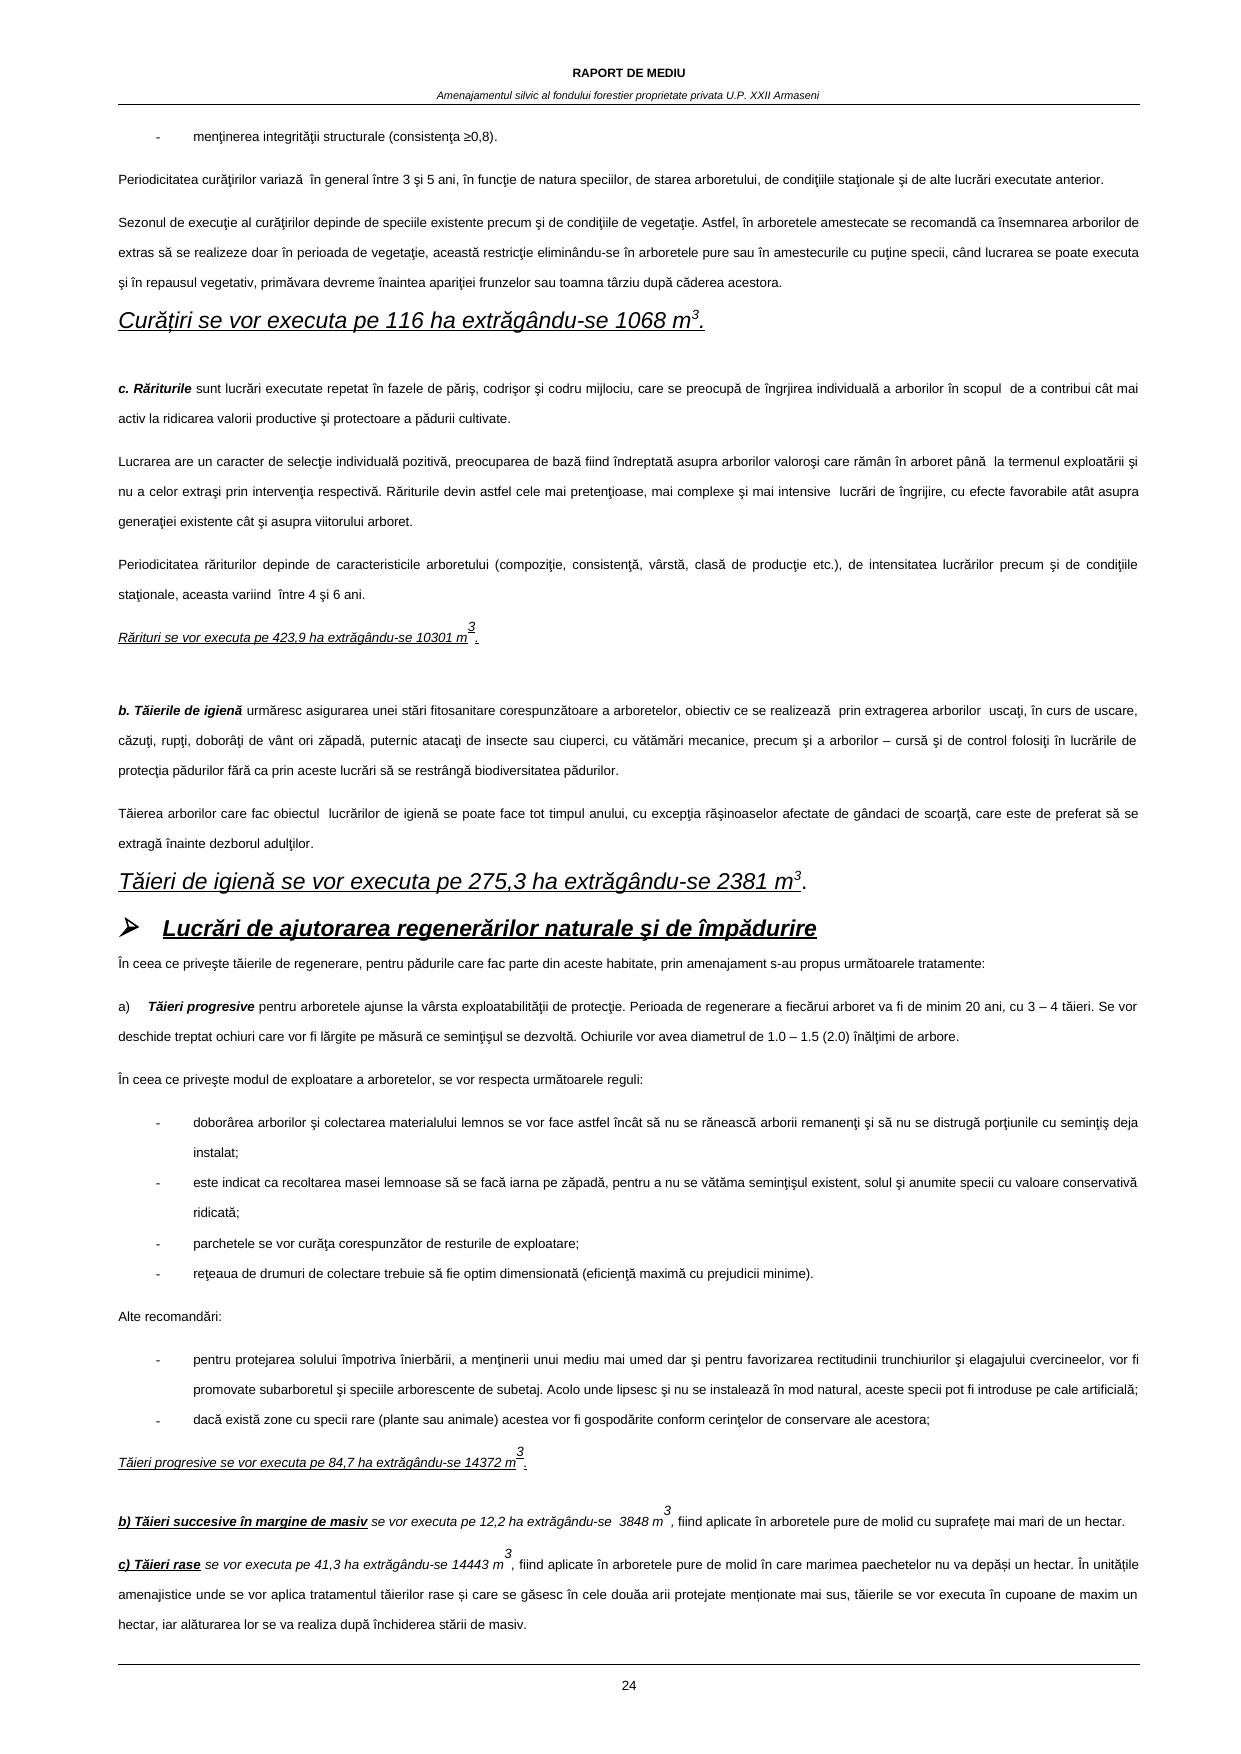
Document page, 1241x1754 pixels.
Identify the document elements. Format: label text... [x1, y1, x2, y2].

text b. Tăierile de igienă urmăresc asigurarea unei stări fitosanitare corespunzătoare a arboretelor, obiectiv ce se realizează prin extragerea arborilor uscaţi, în curs de uscare, căzuţi, rupţi, doborâţi de vânt ori zăpadă, puternic atacaţi de insecte sau ciuperci, cu vătămări mecanice, precum şi a arborilor – cursă şi de control folosiţi în lucrările de protecţia pădurilor fără ca prin aceste lucrări să se restrângă biodiversitatea pădurilor. [118, 692, 1140, 779]
list doborârea arborilor şi colectarea materialului lemnos se vor face astfel încât să nu se rănească arborii remanenţi şi să nu se distrugă porţiunile cu seminţiş deja instalat; [156, 1104, 1140, 1160]
text Sezonul de execuţie al curăţirilor depinde de speciile existente precum şi de condiţiile de vegetaţie. Astfel, în arboretele amestecate se recomandă ca însemnarea arborilor de extras să se realizeze doar în perioada de vegetaţie, această restricţie eliminându-se în arboretele pure sau în amestecurile cu puţine specii, când lucrarea se poate executa şi în repausul vegetativ, primăvara devreme înaintea apariţiei frunzelor sau toamna târziu după căderea acestora. [118, 204, 1140, 291]
list este indicat ca recoltarea masei lemnoase să se facă iarna pe zăpadă, pentru a nu se vătăma seminţişul existent, solul şi anumite specii cu valoare conservativă ridicată; [156, 1164, 1140, 1221]
text Rărituri se vor executa pe 423,9 ha extrăgându-se 10301 m3. [118, 619, 1140, 645]
list Lucrări de ajutorarea regenerărilor naturale şi de împădurire [118, 914, 1140, 941]
text Periodicitatea răriturilor depinde de caracteristicile arboretului (compoziţie, consistenţă, vârstă, clasă de producţie etc.), de intensitatea lucrărilor precum şi de condiţiile staţionale, aceasta variind între 4 şi 6 ani. [118, 546, 1140, 603]
text c) Tăieri rase se vor executa pe 41,3 ha extrăgându-se 14443 m3, fiind aplicate în arboretele pure de molid în care marimea paechetelor nu va depăși un hectar. În unitățile amenajistice unde se vor aplica tratamentul tăierilor rase și care se găsesc în cele douăa arii protejate menționate mai sus, tăierile se vor executa în cupoane de maxim un hectar, iar alăturarea lor se va realiza după închiderea stării de masiv. [118, 1546, 1140, 1633]
text Tăierea arborilor care fac obiectul lucrărilor de igienă se poate face tot timpul anului, cu excepţia răşinoaselor afectate de gândaci de scoarţă, care este de preferat să se extragă înainte dezborul adulţilor. [118, 795, 1140, 852]
list Tăieri progresive pentru arboretele ajunse la vârsta exploatabilităţii de protecţie. Perioada de regenerare a fiecărui arboret va fi de minim 20 ani, cu 3 – 4 tăieri. Se vor deschide treptat ochiuri care vor fi lărgite pe măsură ce seminţişul se dezvoltă. Ochiurile vor avea diametrul de 1.0 – 1.5 (2.0) înălţimi de arbore. [118, 988, 1140, 1045]
text Alte recomandări: [118, 1298, 1140, 1324]
list pentru protejarea solului împotriva înierbării, a menţinerii unui mediu mai umed dar şi pentru favorizarea rectitudinii trunchiurilor şi elagajului cvercineelor, vor fi promovate subarboretul şi speciile arborescente de subetaj. Acolo unde lipsesc şi nu se instalează în mod natural, aceste specii pot fi introduse pe cale artificială; [156, 1341, 1140, 1397]
list dacă există zone cu specii rare (plante sau animale) acestea vor fi gospodărite conform cerinţelor de conservare ale acestora; [156, 1401, 1140, 1428]
text În ceea ce priveşte modul de exploatare a arboretelor, se vor respecta următoarele reguli: [118, 1061, 1140, 1087]
text În ceea ce priveşte tăierile de regenerare, pentru pădurile care fac parte din aceste habitate, prin amenajament s-au propus următoarele tratamente: [118, 945, 1140, 972]
text c. Răriturile sunt lucrări executate repetat în fazele de păriş, codrişor şi codru mijlociu, care se preocupă de îngrjirea individuală a arborilor în scopul de a contribui cât mai activ la ridicarea valorii productive şi protectoare a pădurii cultivate. [118, 370, 1140, 427]
text Lucrarea are un caracter de selecţie individuală pozitivă, preocuparea de bază fiind îndreptată asupra arborilor valoroşi care rămân în arboret până la termenul exploatării şi nu a celor extraşi prin intervenţia respectivă. Răriturile devin astfel cele mai pretenţioase, mai complexe şi mai intensive lucrări de îngrijire, cu efecte favorabile atât asupra generaţiei existente cât şi asupra viitorului arboret. [118, 443, 1140, 530]
text Periodicitatea curăţirilor variază în general între 3 şi 5 ani, în funcţie de natura speciilor, de starea arboretului, de condiţiile staţionale şi de alte lucrări executate anterior. [118, 161, 1140, 187]
text Tăieri progresive se vor executa pe 84,7 ha extrăgându-se 14372 m3. [118, 1444, 1140, 1471]
text b) Tăieri succesive în margine de masiv se vor executa pe 12,2 ha extrăgându-se 3848 m3, fiind aplicate în arboretele pure de molid cu suprafețe mai mari de un hectar. [118, 1503, 1140, 1530]
list reţeaua de drumuri de colectare trebuie să fie optim dimensionată (eficienţă maximă cu prejudicii minime). [156, 1255, 1140, 1282]
text Curățiri se vor executa pe 116 ha extrăgându-se 1068 m3. [118, 307, 1140, 333]
list parchetele se vor curăţa corespunzător de resturile de exploatare; [156, 1225, 1140, 1251]
text Tăieri de igienă se vor executa pe 275,3 ha extrăgându-se 2381 m3. [118, 868, 1140, 894]
list menţinerea integrităţii structurale (consistenţa ≥0,8). [156, 118, 1140, 144]
